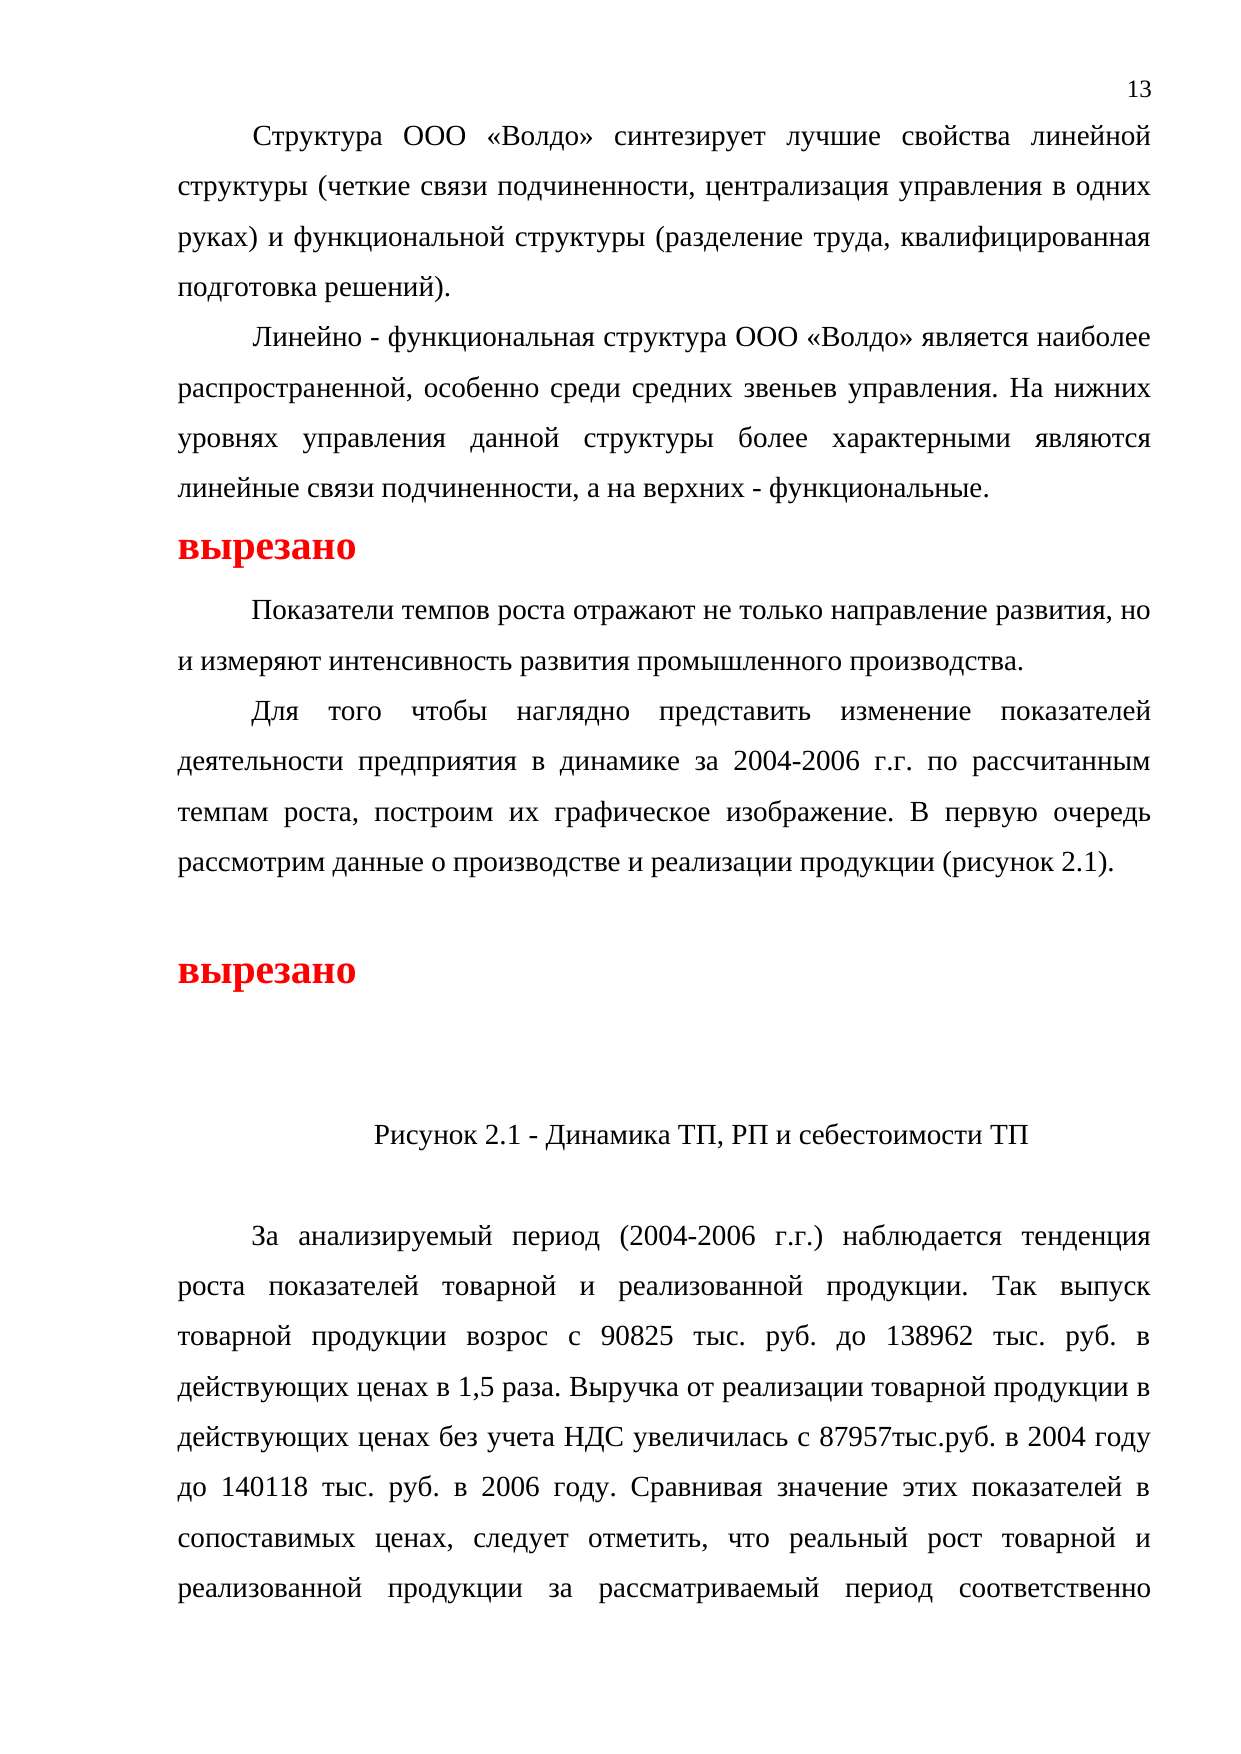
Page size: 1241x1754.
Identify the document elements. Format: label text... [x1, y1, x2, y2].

text Показатели темпов роста отражают не только направление развития, но и измеряют интенсивность развития промышленного производства. [177, 592, 1152, 676]
text Рисунок 2.1 - Динамика ТП, РП и себестоимости ТП [177, 1117, 1152, 1151]
text вырезано [177, 945, 1152, 993]
text Для того чтобы наглядно представить изменение показателей деятельности предприятия в динамике за 2004-.г. по рассчитанным темпам роста, построим их графическое изображение. В первую очередь рассмотрим данные о производстве и реализации продукции (рисунок 2.1). [177, 693, 1152, 878]
text вырезано [177, 521, 1152, 568]
text Структура ООО «Волдо» синтезирует лучшие свойства линейной структуры (четкие связи подчиненности, централизация управления в одних руках) и функциональной структуры (разделение труда, квалифицированная подготовка решений). [177, 118, 1152, 303]
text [177, 1218, 1152, 1603]
text Линейно - функциональная структура ООО «Волдо» является наиболее распространенной, особенно среди средних звеньев управления. На нижних уровнях управления данной структуры более характерными являются линейные связи подчиненности, а на верхних - функциональные. [177, 319, 1152, 504]
